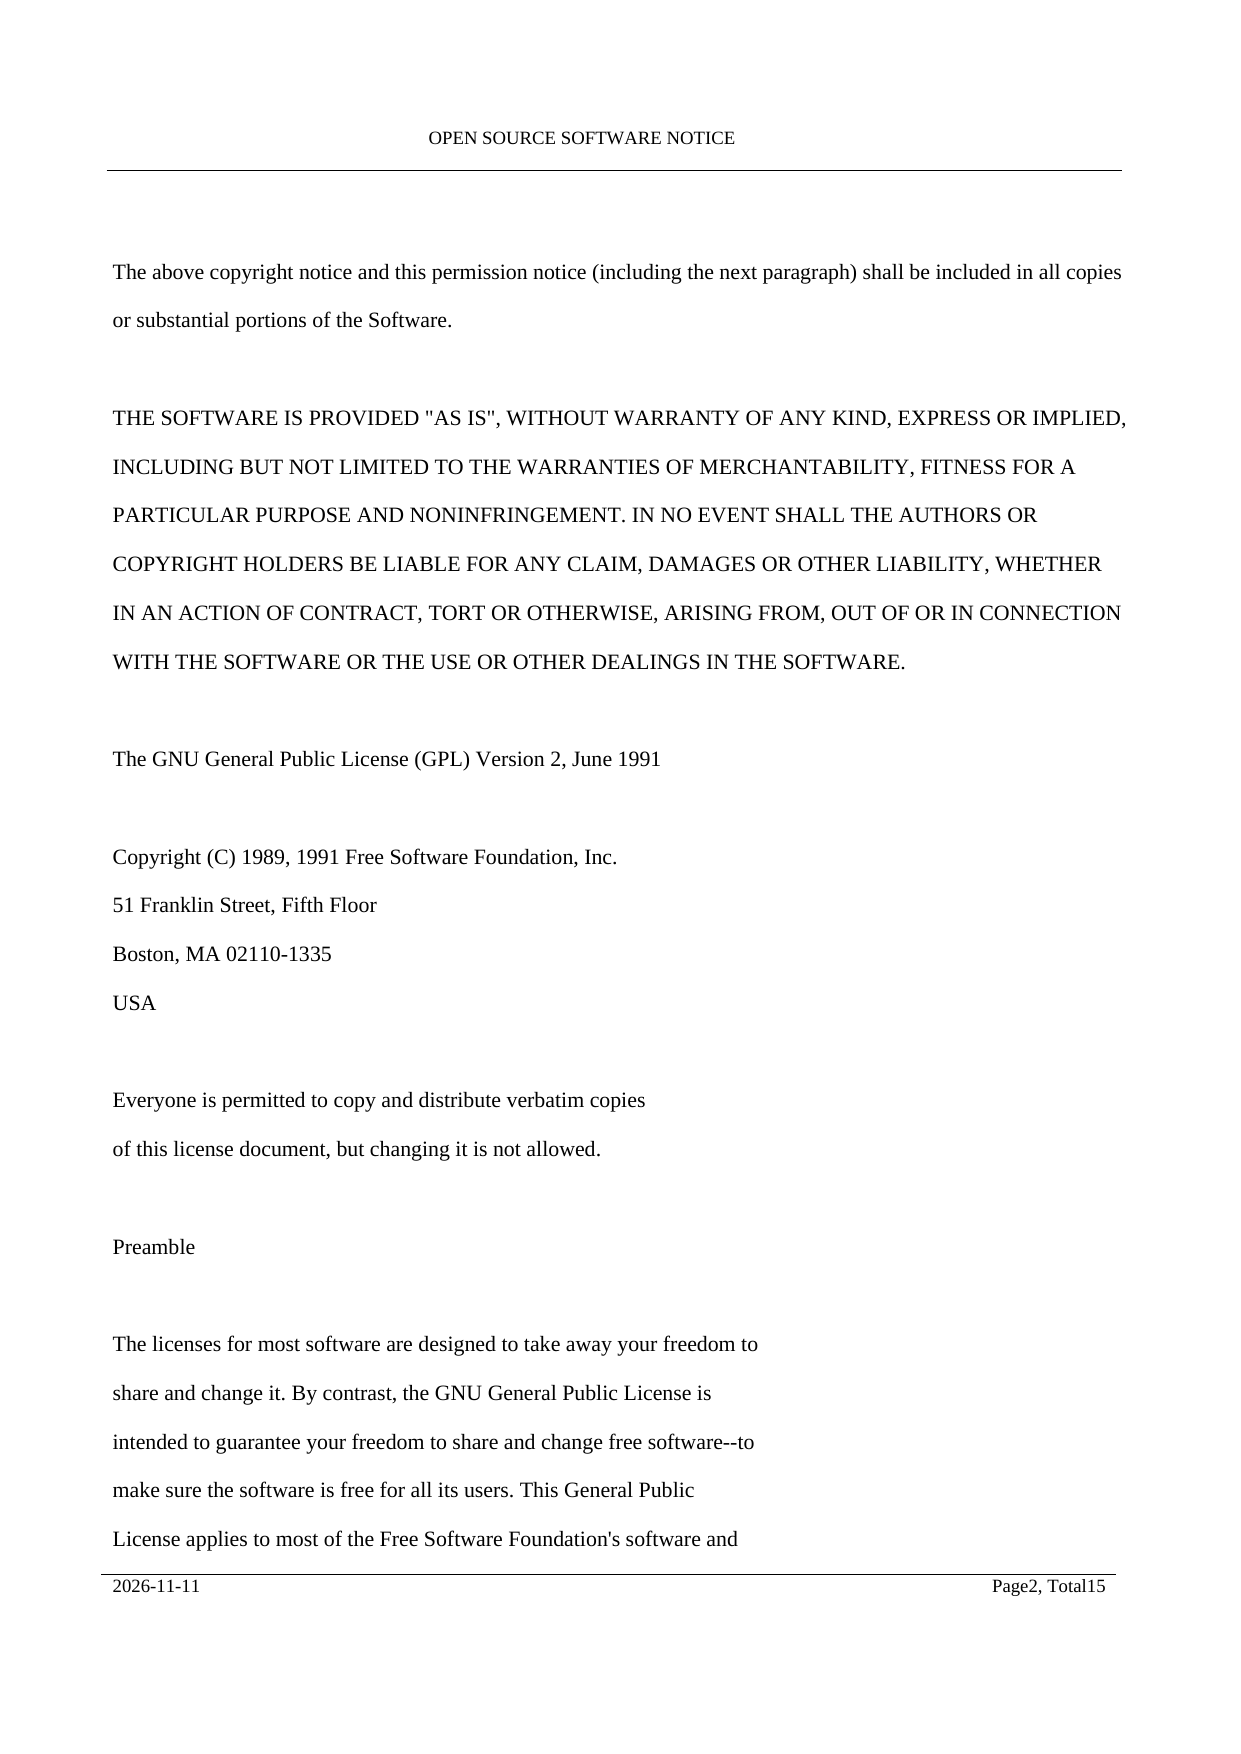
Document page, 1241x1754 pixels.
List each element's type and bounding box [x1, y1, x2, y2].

text [112, 206, 1128, 1555]
